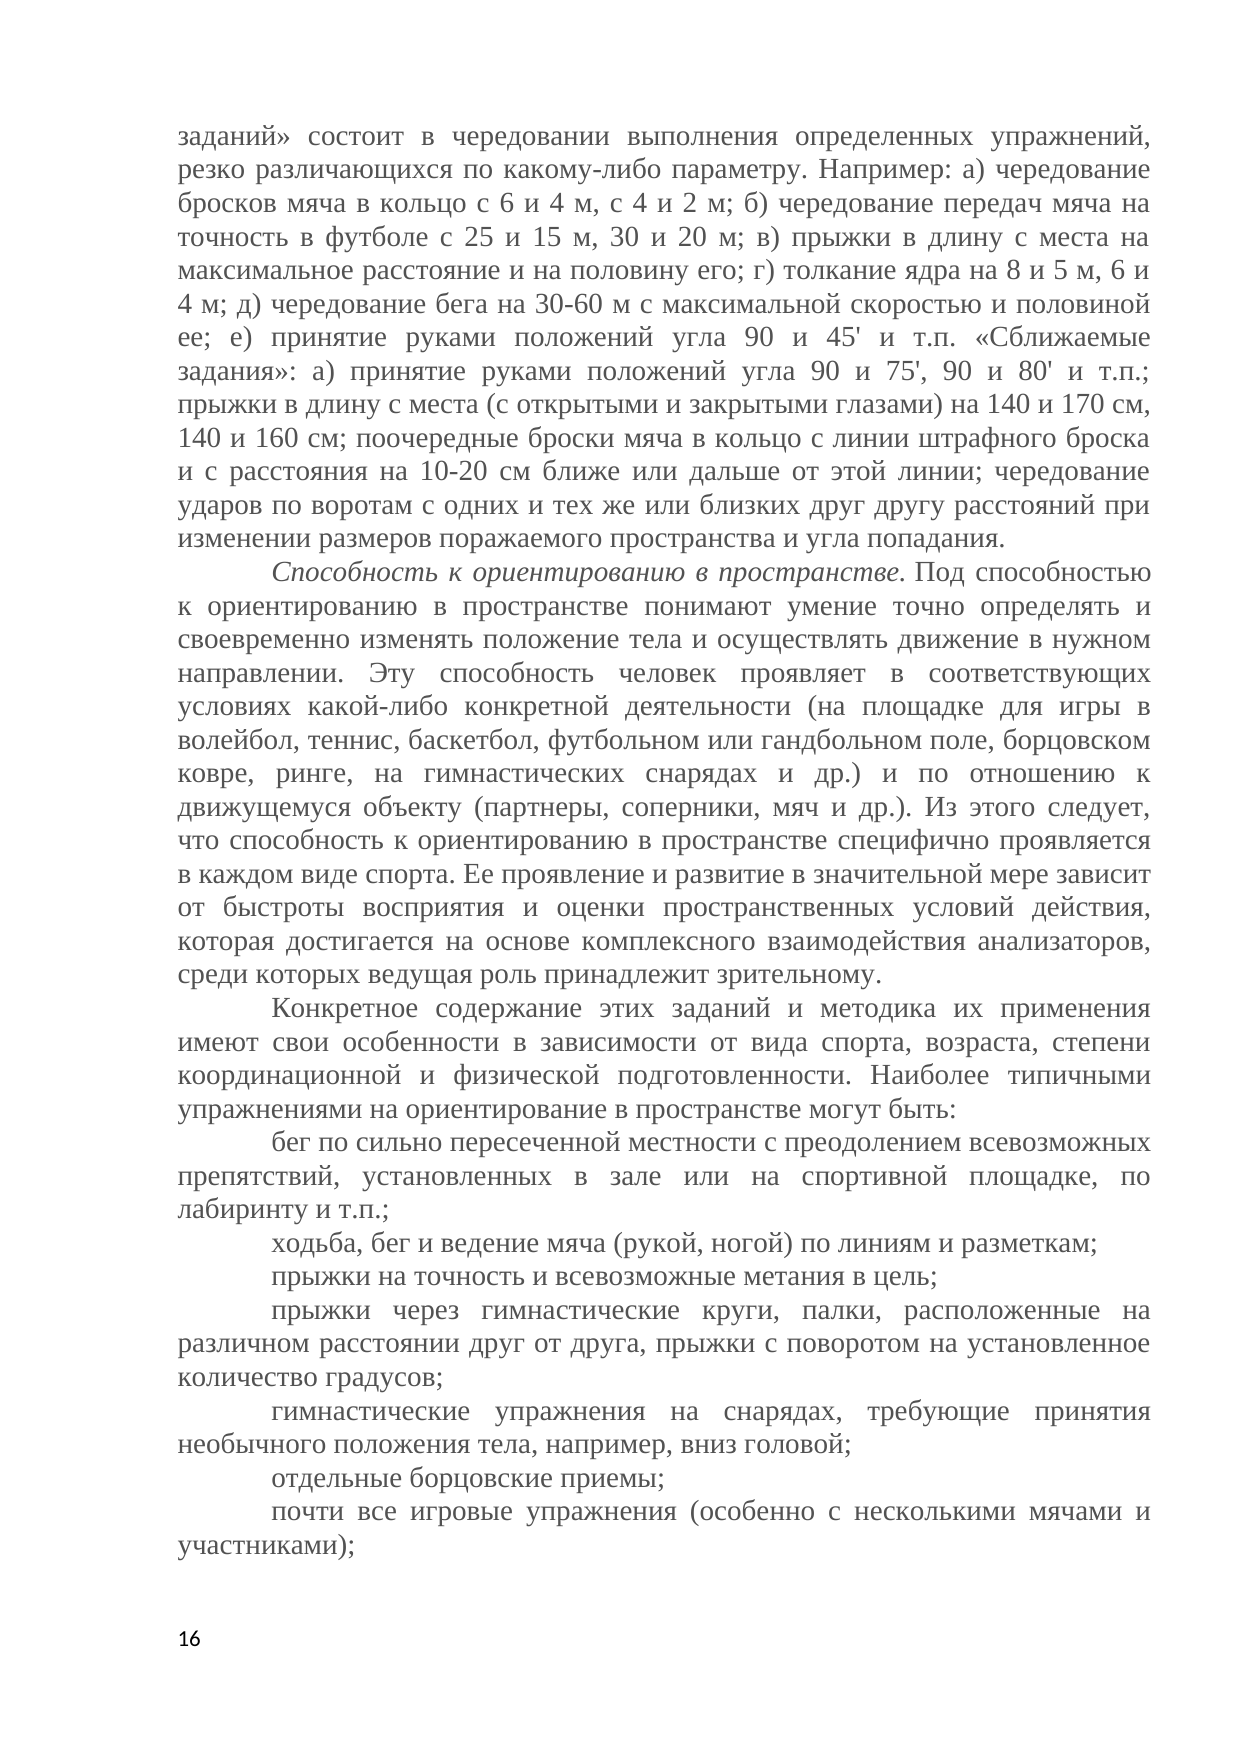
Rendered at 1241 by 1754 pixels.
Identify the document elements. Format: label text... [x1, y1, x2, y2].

text Конкретное содержание этих заданий и методика их применения имеют свои особенности в зависимости от вида спорта, возраста, степени координационной и физической подготовленности. Наиболее типичными упражнениями на ориентирование в пространстве могут быть: [177, 990, 1152, 1124]
text прыжки на точность и всевозможные метания в цель; [177, 1258, 1152, 1292]
text прыжки через гимнастические круги, палки, расположенные на различном расстоянии друг от друга, прыжки с поворотом на установленное количество градусов; [177, 1292, 1152, 1393]
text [177, 118, 1152, 554]
text Способность к ориентированию в пространстве. Под способностью к ориентированию в пространстве понимают умение точно определять и своевременно изменять положение тела и осуществлять движение в нужном направлении. Эту способность человек проявляет в соответствующих условиях какой-либо конкретной деятельности (на площадке для игры в волейбол, теннис, баскетбол, футбольном или гандбольном поле, борцовском ковре, ринге, на гимнастических снарядах и др.) и по отношению к движущемуся объекту (партнеры, соперники, мяч и др.). Из этого следует, что способность к ориентированию в пространстве специфично проявляется в каждом виде спорта. Ее проявление и развитие в значительной мере зависит от быстроты восприятия и оценки пространственных условий действия, которая достигается на основе комплексного взаимодействия анализаторов, среди которых ведущая роль принадлежит зрительному. [177, 554, 1152, 990]
text ходьба, бег и ведение мяча (рукой, ногой) по линиям и разметкам; [177, 1225, 1152, 1258]
text отдельные борцовские приемы; [177, 1460, 1152, 1493]
text бег по сильно пересеченной местности с преодолением всевозможных препятствий, установленных в зале или на спортивной площадке, по лабиринту и т.п.; [177, 1124, 1152, 1225]
text гимнастические упражнения на снарядах, требующие принятия необычного положения тела, например, вниз головой; [177, 1393, 1152, 1460]
text почти все игровые упражнения (особенно с несколькими мячами и участниками); [177, 1493, 1152, 1560]
